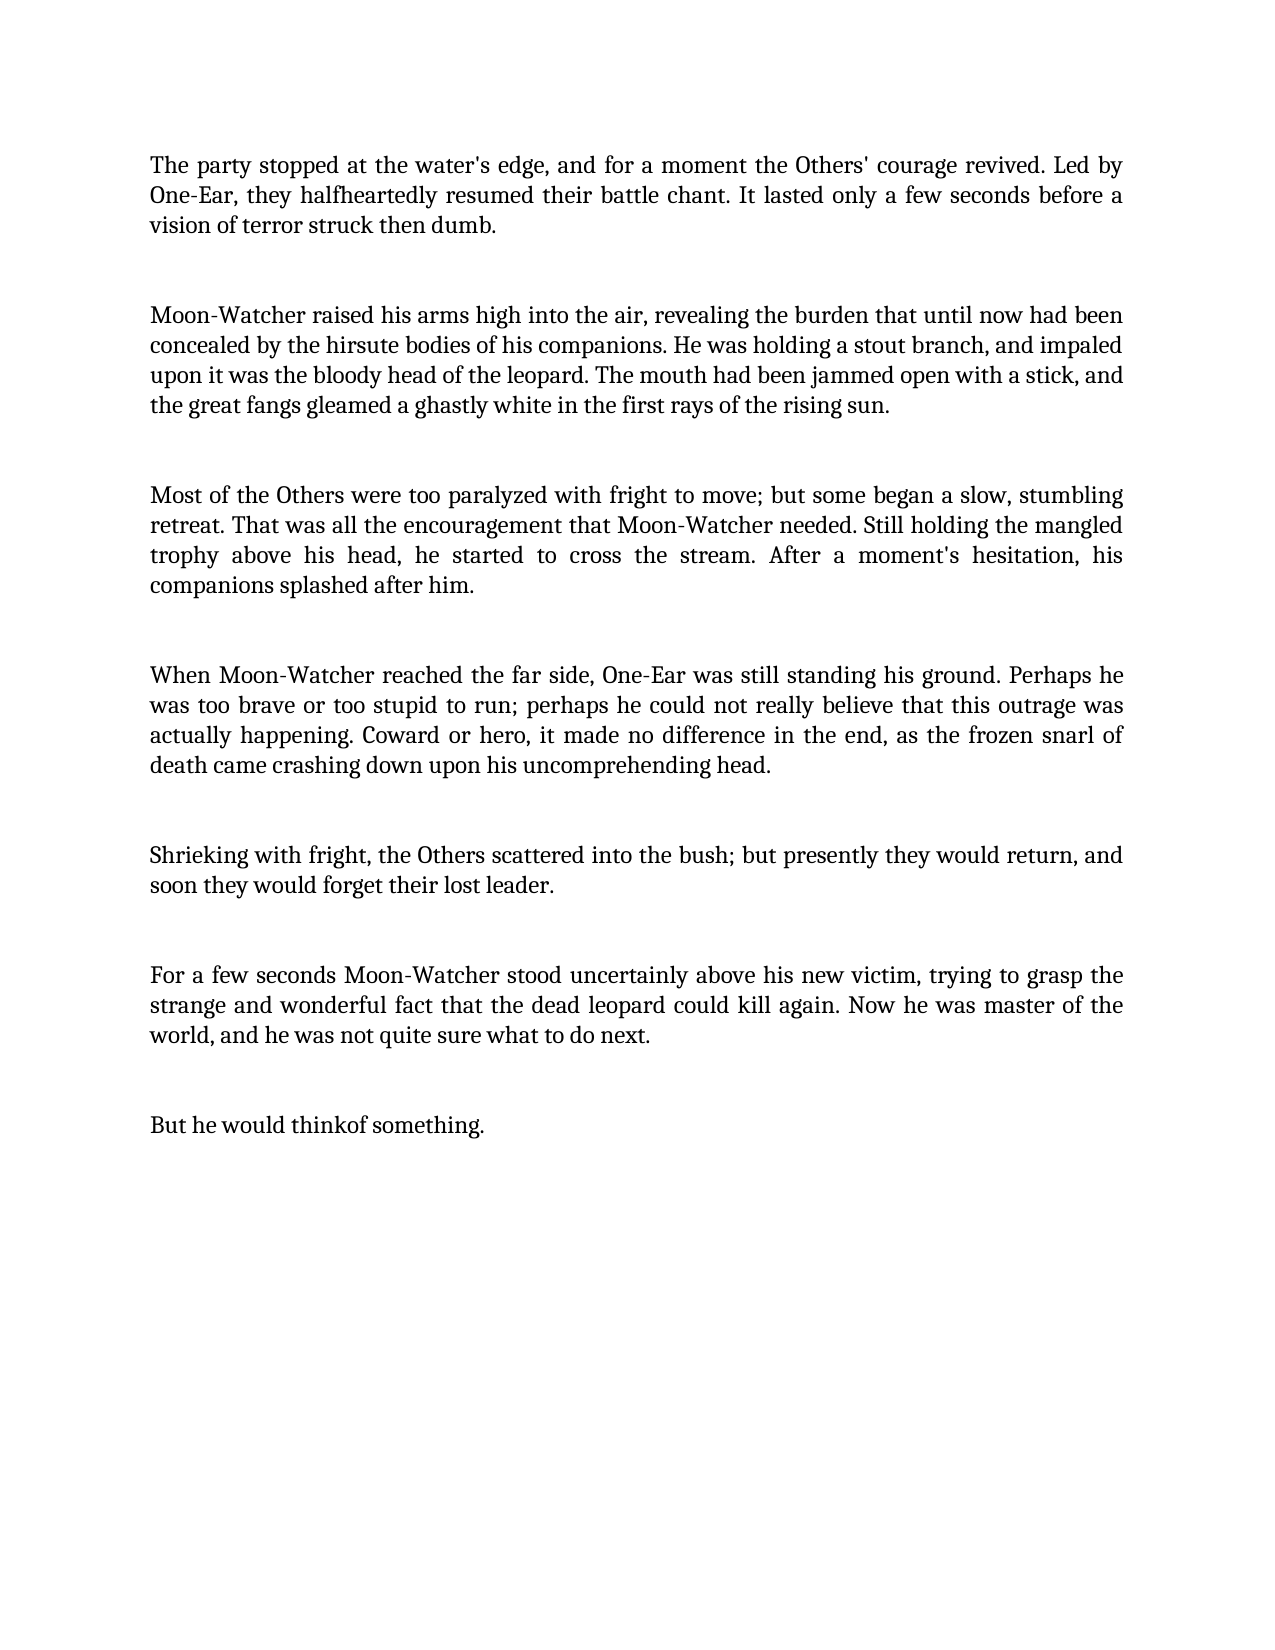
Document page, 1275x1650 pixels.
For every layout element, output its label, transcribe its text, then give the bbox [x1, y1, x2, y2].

text Most of the Others were too paralyzed with fright to move; but some began a slow, stumbling retreat. That was all the encouragement that Moon-Watcher needed. Still holding the mangled trophy above his head, he started to cross the stream. After a moment's hesitation, his companions splashed after him. [150, 480, 1125, 600]
text Moon-Watcher raised his arms high into the air, revealing the burden that until now had been concealed by the hirsute bodies of his companions. He was holding a stout branch, and impaled upon it was the bloody head of the leopard. The mouth had been jammed open with a stick, and the great fangs gleamed a ghastly white in the first rays of the rising sun. [150, 300, 1125, 420]
text The party stopped at the water's edge, and for a moment the Others' courage revived. Led by One-Ear, they halfheartedly resumed their battle chant. It lasted only a few seconds before a vision of terror struck then dumb. [150, 150, 1125, 240]
text For a few seconds Moon-Watcher stood uncertainly above his new victim, trying to grasp the strange and wonderful fact that the dead leopard could kill again. Now he was master of the world, and he was not quite sure what to do next. [150, 960, 1125, 1050]
text But he would thinkof something. [150, 1110, 1125, 1140]
text Shrieking with fright, the Others scattered into the bush; but presently they would return, and soon they would forget their lost leader. [150, 840, 1125, 900]
text When Moon-Watcher reached the far side, One-Ear was still standing his ground. Perhaps he was too brave or too stupid to run; perhaps he could not really believe that this outrage was actually happening. Coward or hero, it made no difference in the end, as the frozen snarl of death came crashing down upon his uncomprehending head. [150, 660, 1125, 780]
